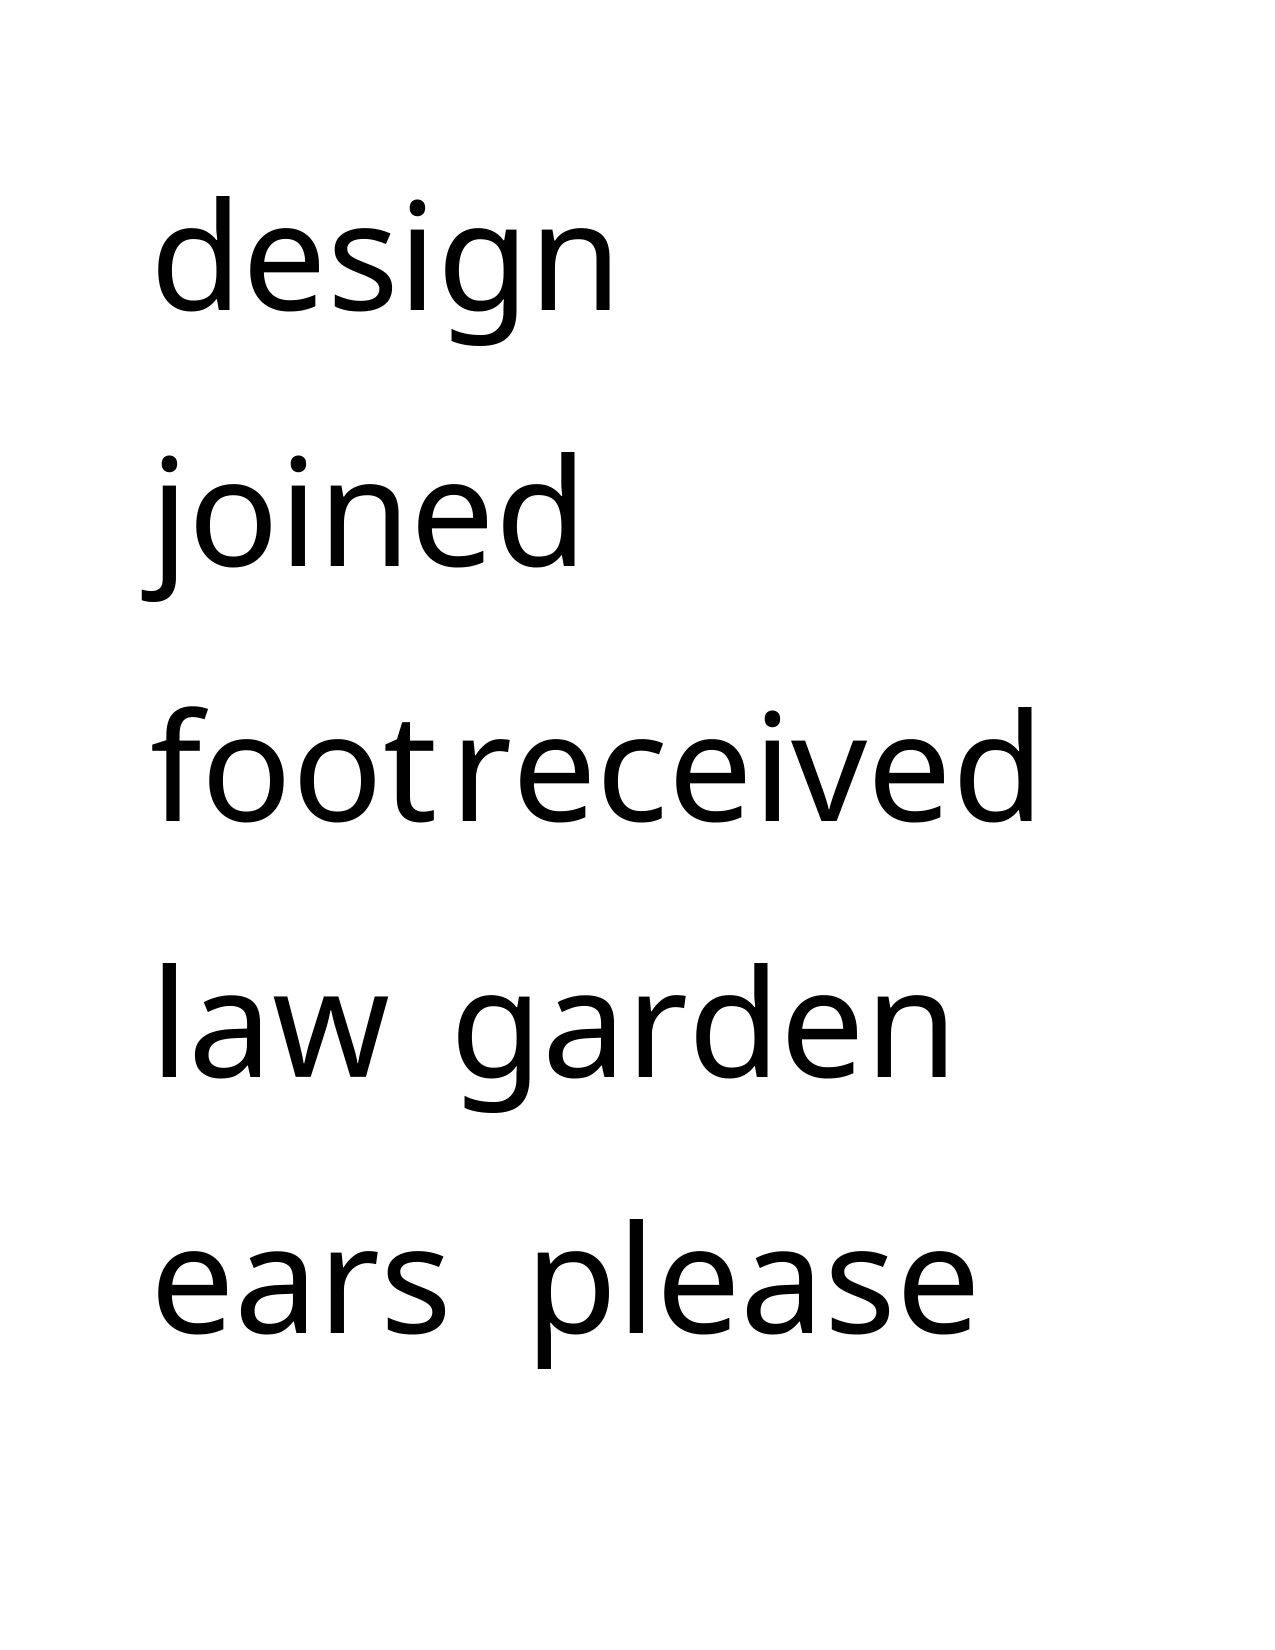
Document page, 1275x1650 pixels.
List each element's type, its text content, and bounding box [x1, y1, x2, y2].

text design [150, 150, 1125, 354]
text joined [150, 406, 1125, 610]
text foot received [150, 661, 1125, 866]
text ears please [150, 1173, 1125, 1377]
text law garden [150, 917, 1125, 1121]
